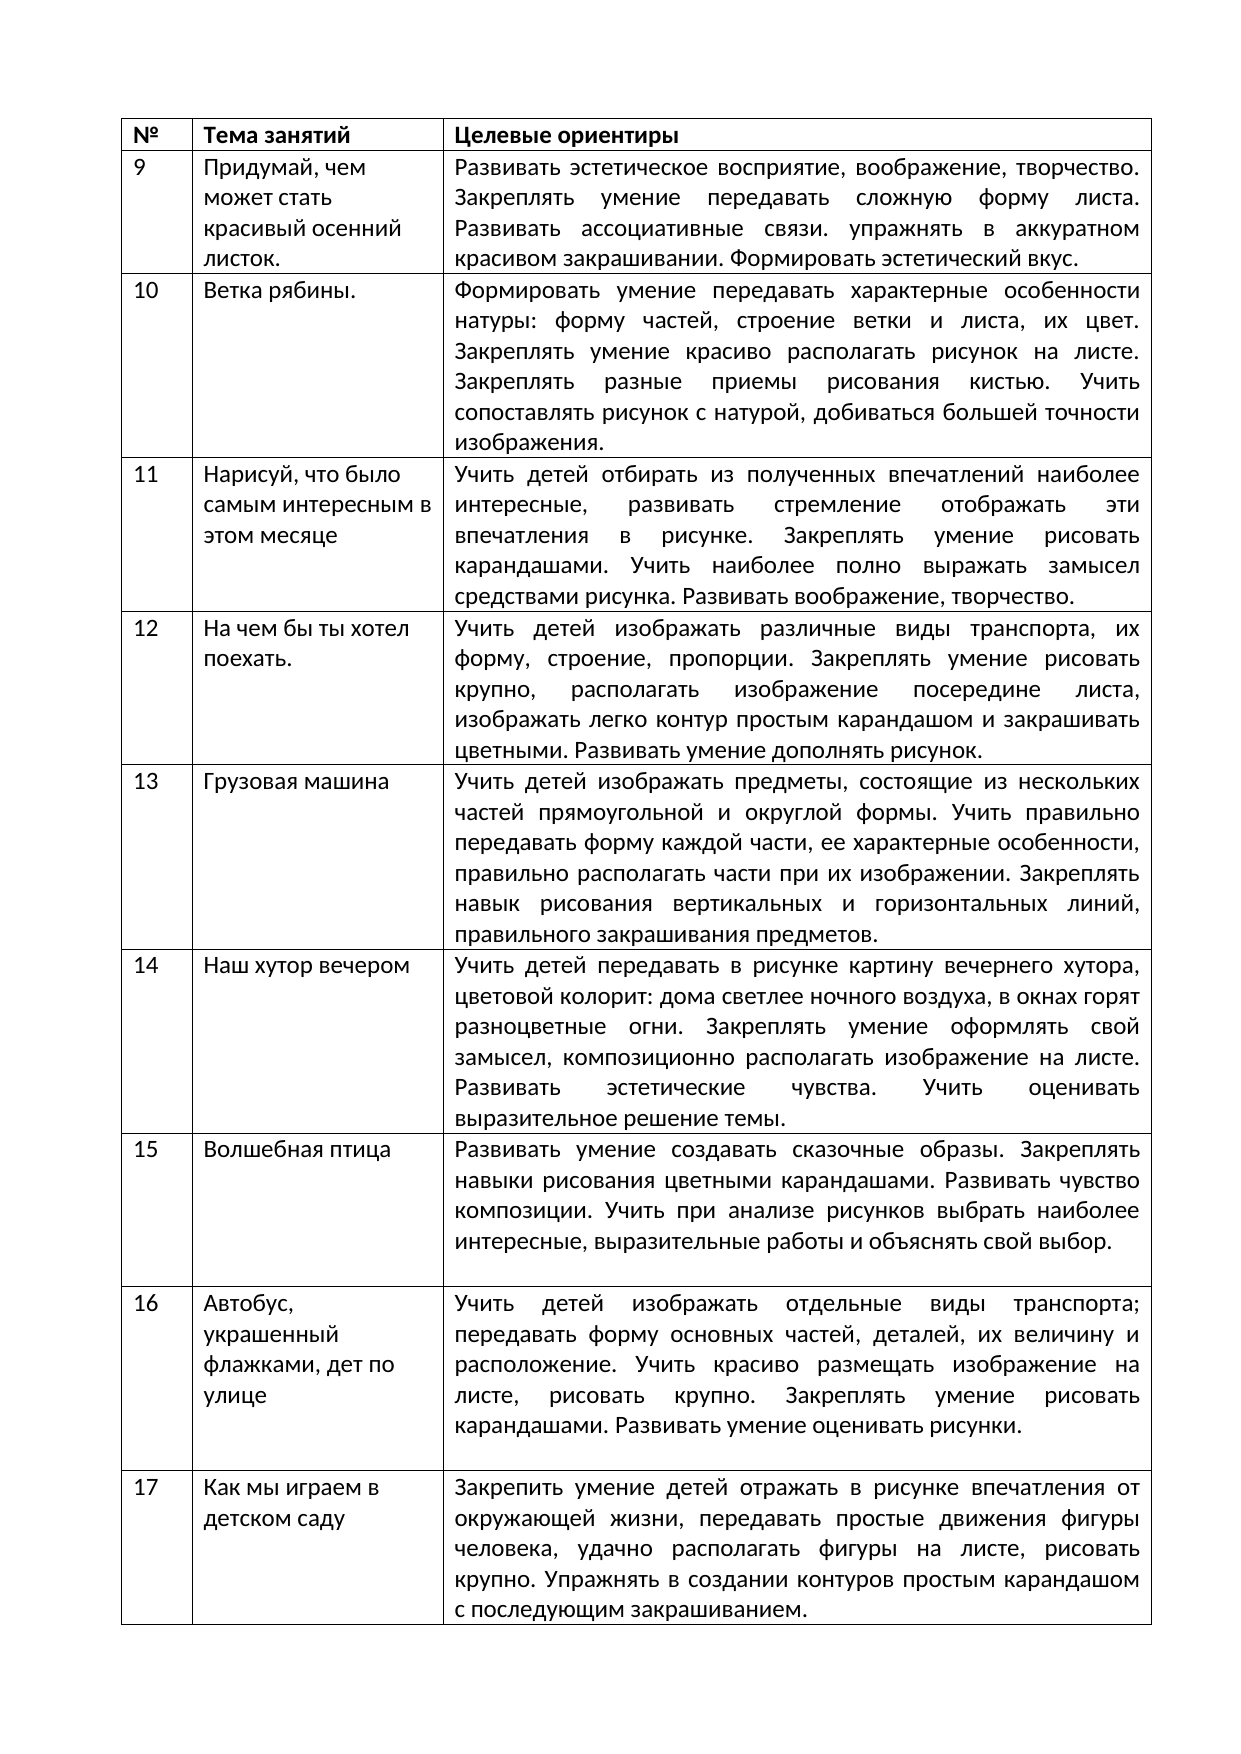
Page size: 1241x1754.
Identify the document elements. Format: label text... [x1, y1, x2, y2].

table_cell 14 [122, 950, 192, 1133]
table_cell Формировать умение передавать характерные особенности натуры: форму частей, строение ветки и листа, их цвет. Закреплять умение красиво располагать рисунок на листе. Закреплять разные приемы рисования кистью. Учить сопоставлять рисунок с натурой, добиваться большей точности изображения. [444, 274, 1151, 457]
table_cell Учить детей изображать предметы, состоящие из нескольких частей прямоугольной и округлой формы. Учить правильно передавать форму каждой части, ее характерные особенности, правильно располагать части при их изображении. Закреплять навык рисования вертикальных и горизонтальных линий, правильного закрашивания предметов. [444, 765, 1151, 948]
table_cell Учить детей изображать отдельные виды транспорта; передавать форму основных частей, деталей, их величину и расположение. Учить красиво размещать изображение на листе, рисовать крупно. Закреплять умение рисовать карандашами. Развивать умение оценивать рисунки. [444, 1287, 1151, 1470]
table_cell Придумай, чем может стать красивый осенний листок. [193, 151, 443, 273]
table_cell 12 [122, 612, 192, 764]
table_cell 17 [122, 1471, 192, 1624]
table_cell Ветка рябины. [193, 274, 443, 457]
table_cell Грузовая машина [193, 765, 443, 948]
table_cell 10 [122, 274, 192, 457]
table_cell 11 [122, 458, 192, 611]
table_cell Автобус, украшенный флажками, дет по улице [193, 1287, 443, 1470]
table_cell Волшебная птица [193, 1134, 443, 1286]
table_cell Учить детей передавать в рисунке картину вечернего хутора, цветовой колорит: дома светлее ночного воздуха, в окнах горят разноцветные огни. Закреплять умение оформлять свой замысел, композиционно располагать изображение на листе. Развивать эстетические чувства. Учить оценивать выразительное решение темы. [444, 950, 1151, 1133]
table_cell Развивать эстетическое восприятие, воображение, творчество. Закреплять умение передавать сложную форму листа. Развивать ассоциативные связи. упражнять в аккуратном красивом закрашивании. Формировать эстетический вкус. [444, 151, 1151, 273]
table_cell 15 [122, 1134, 192, 1286]
table_cell Развивать умение создавать сказочные образы. Закреплять навыки рисования цветными карандашами. Развивать чувство композиции. Учить при анализе рисунков выбрать наиболее интересные, выразительные работы и объяснять свой выбор. [444, 1134, 1151, 1286]
table_cell Наш хутор вечером [193, 950, 443, 1133]
table_cell Учить детей отбирать из полученных впечатлений наиболее интересные, развивать стремление отображать эти впечатления в рисунке. Закреплять умение рисовать карандашами. Учить наиболее полно выражать замысел средствами рисунка. Развивать воображение, творчество. [444, 458, 1151, 611]
table_cell Закрепить умение детей отражать в рисунке впечатления от окружающей жизни, передавать простые движения фигуры человека, удачно располагать фигуры на листе, рисовать крупно. Упражнять в создании контуров простым карандашом с последующим закрашиванием. [444, 1471, 1151, 1624]
table_cell Тема занятий [193, 119, 443, 150]
table_cell Как мы играем в детском саду [193, 1471, 443, 1624]
table_cell 9 [122, 151, 192, 273]
table_cell Целевые ориентиры [444, 119, 1151, 150]
table_cell На чем бы ты хотел поехать. [193, 612, 443, 764]
table_cell № [122, 119, 192, 150]
table_cell 16 [122, 1287, 192, 1470]
table_cell Учить детей изображать различные виды транспорта, их форму, строение, пропорции. Закреплять умение рисовать крупно, располагать изображение посередине листа, изображать легко контур простым карандашом и закрашивать цветными. Развивать умение дополнять рисунок. [444, 612, 1151, 764]
table_cell Нарисуй, что было самым интересным в этом месяце [193, 458, 443, 611]
table_cell 13 [122, 765, 192, 948]
